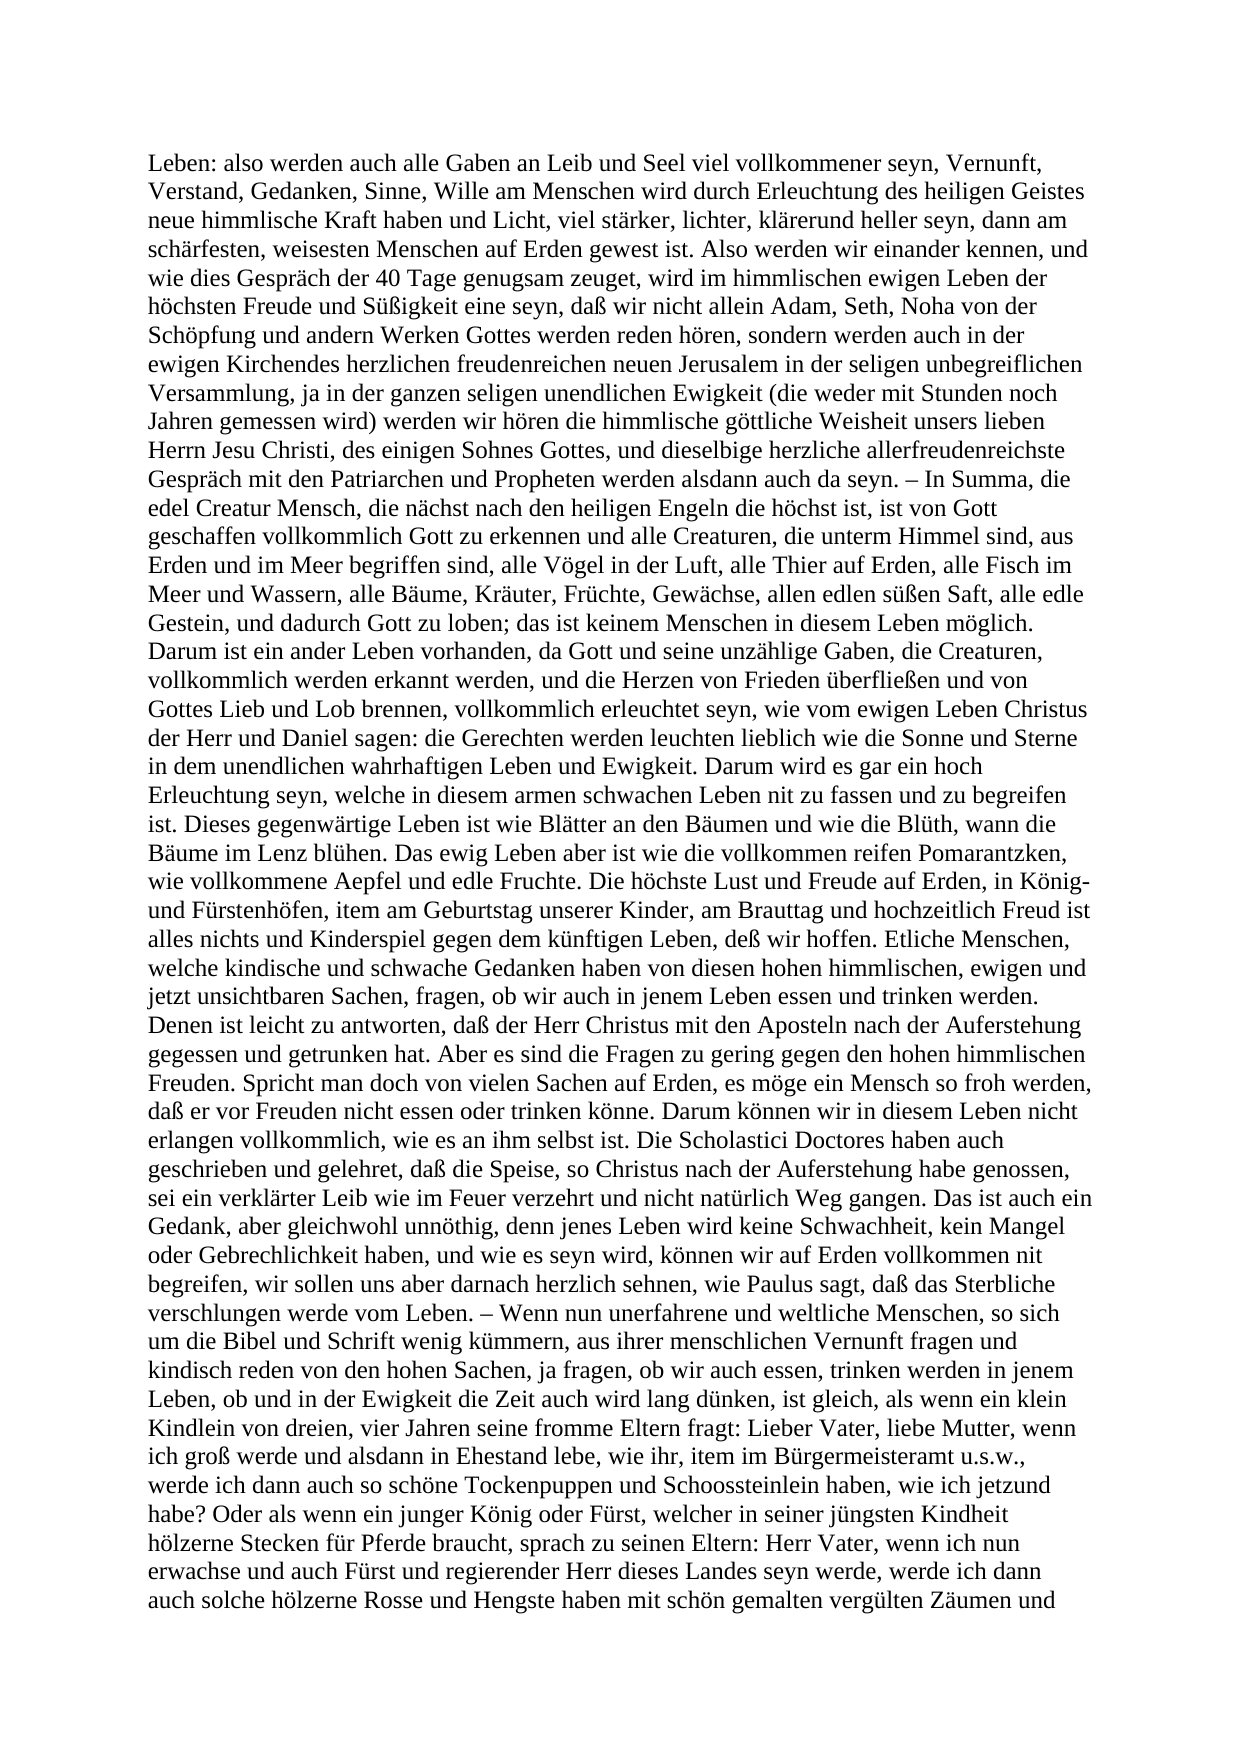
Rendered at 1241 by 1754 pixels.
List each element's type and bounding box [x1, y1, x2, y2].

text [148, 148, 1093, 1614]
